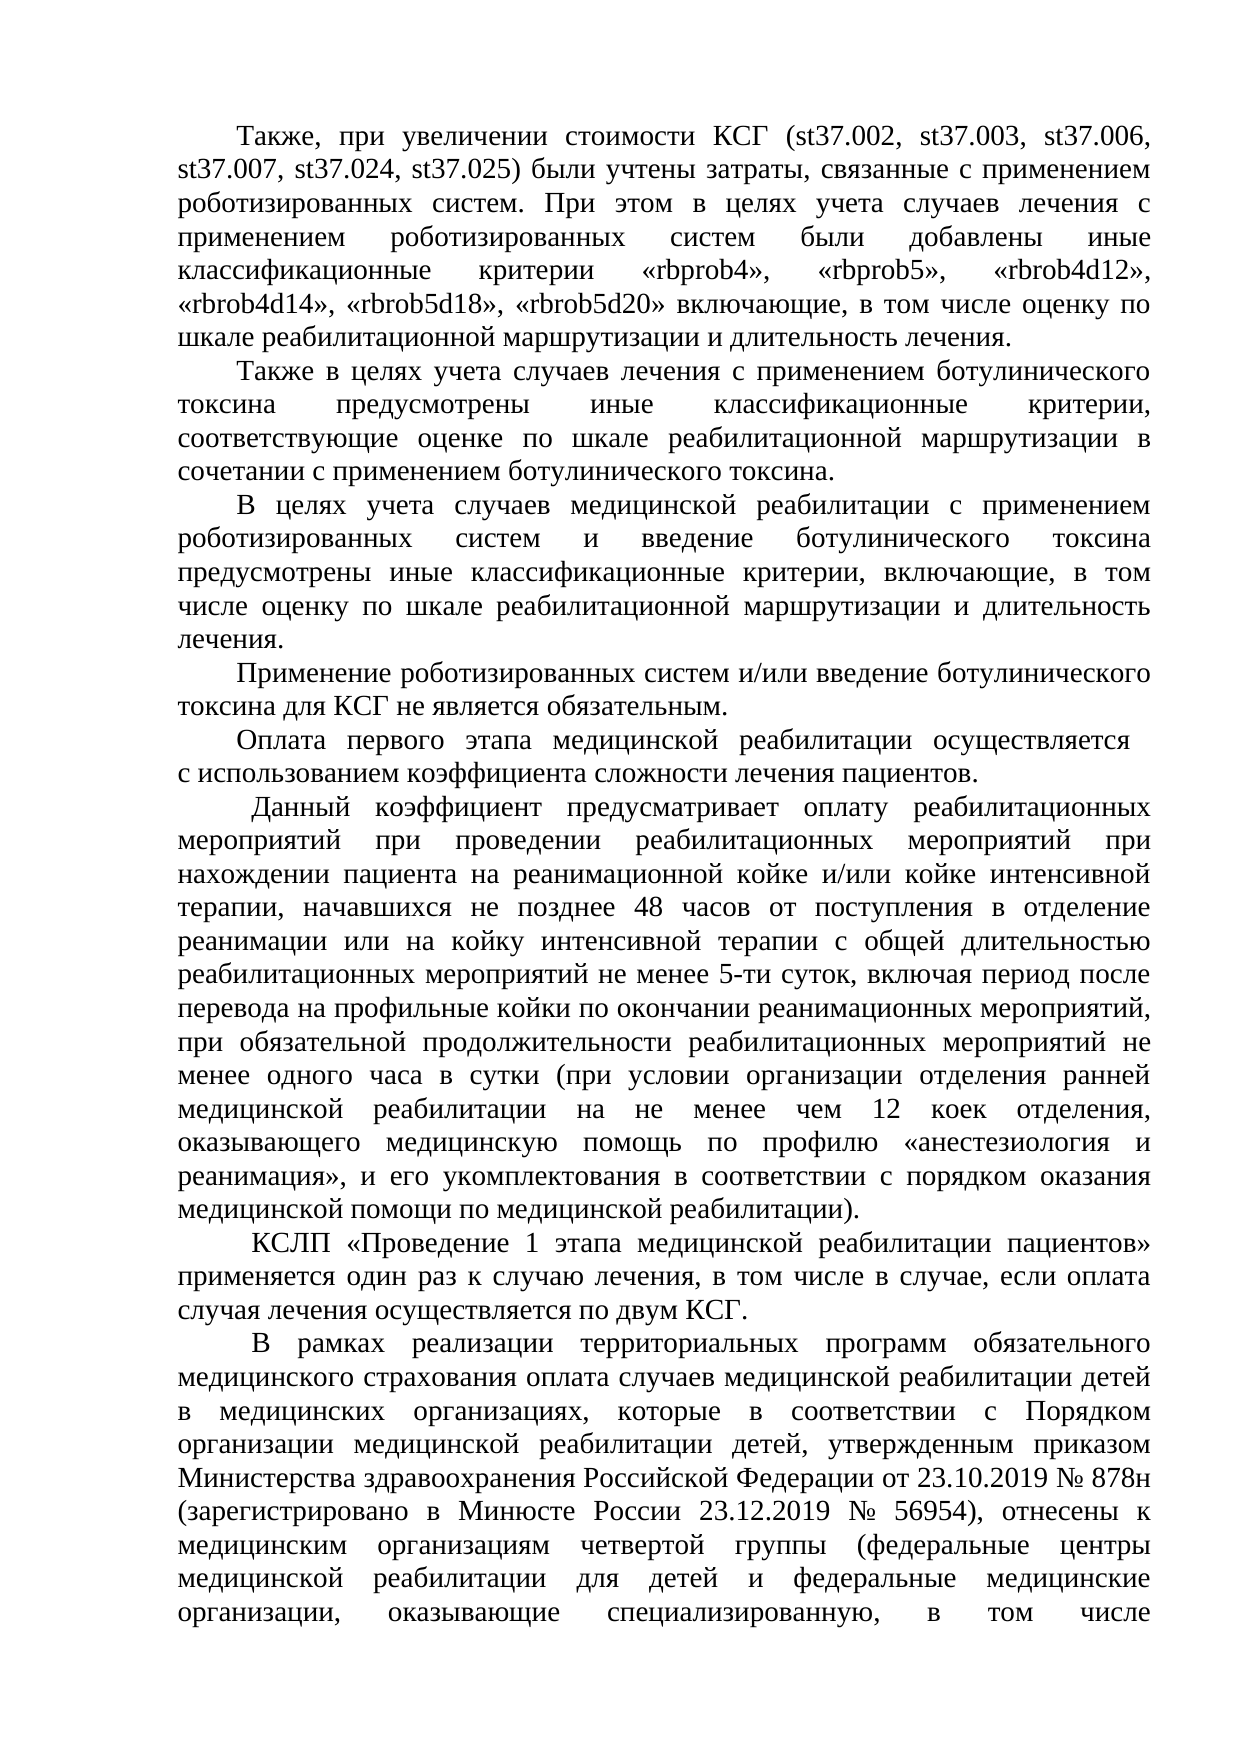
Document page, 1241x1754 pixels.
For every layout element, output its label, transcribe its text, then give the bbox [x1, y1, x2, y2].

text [177, 1326, 1152, 1627]
text Также в целях учета случаев лечения с применением ботулинического токсина предусмотрены иные классификационные критерии, соответствующие оценке по шкале реабилитационной маршрутизации в сочетании с применением ботулинического токсина. [177, 353, 1152, 487]
text Применение роботизированных систем и/или введение ботулинического токсина для КСГ не является обязательным. [177, 655, 1152, 722]
text КСЛП «Проведение 1 этапа медицинской реабилитации пациентов» применяется один раз к случаю лечения, в том числе в случае, если оплата случая лечения осуществляется по двум КСГ. [177, 1225, 1152, 1326]
text Данный коэффициент предусматривает оплату реабилитационных мероприятий при проведении реабилитационных мероприятий при нахождении пациента на реанимационной койке и/или койке интенсивной терапии, начавшихся не позднее 48 часов от поступления в отделение реанимации или на койку интенсивной терапии с общей длительностью реабилитационных мероприятий не менее 5-ти суток, включая период после перевода на профильные койки по окончании реанимационных мероприятий, при обязательной продолжительности реабилитационных мероприятий не менее одного часа в сутки (при условии организации отделения ранней медицинской реабилитации на не менее чем 12 коек отделения, оказывающего медицинскую помощь по профилю «анестезиология и реанимация», и его укомплектования в соответствии с порядком оказания медицинской помощи по медицинской реабилитации). [177, 789, 1152, 1225]
text Оплата первого этапа медицинской реабилитации осуществляется с использованием коэффициента сложности лечения пациентов. [177, 722, 1152, 789]
text Также, при увеличении стоимости КСГ (st37.002, st37.003, st37.006, st37.007, st37.024, st37.025) были учтены затраты, связанные с применением роботизированных систем. При этом в целях учета случаев лечения с применением роботизированных систем были добавлены иные классификационные критерии «rbprob4», «rbprob5», «rbrob4d12», «rbrob4d14», «rbrob5d18», «rbrob5d20» включающие, в том числе оценку по шкале реабилитационной маршрутизации и длительность лечения. [177, 118, 1152, 353]
text В целях учета случаев медицинской реабилитации с применением роботизированных систем и введение ботулинического токсина предусмотрены иные классификационные критерии, включающие, в том числе оценку по шкале реабилитационной маршрутизации и длительность лечения. [177, 487, 1152, 655]
